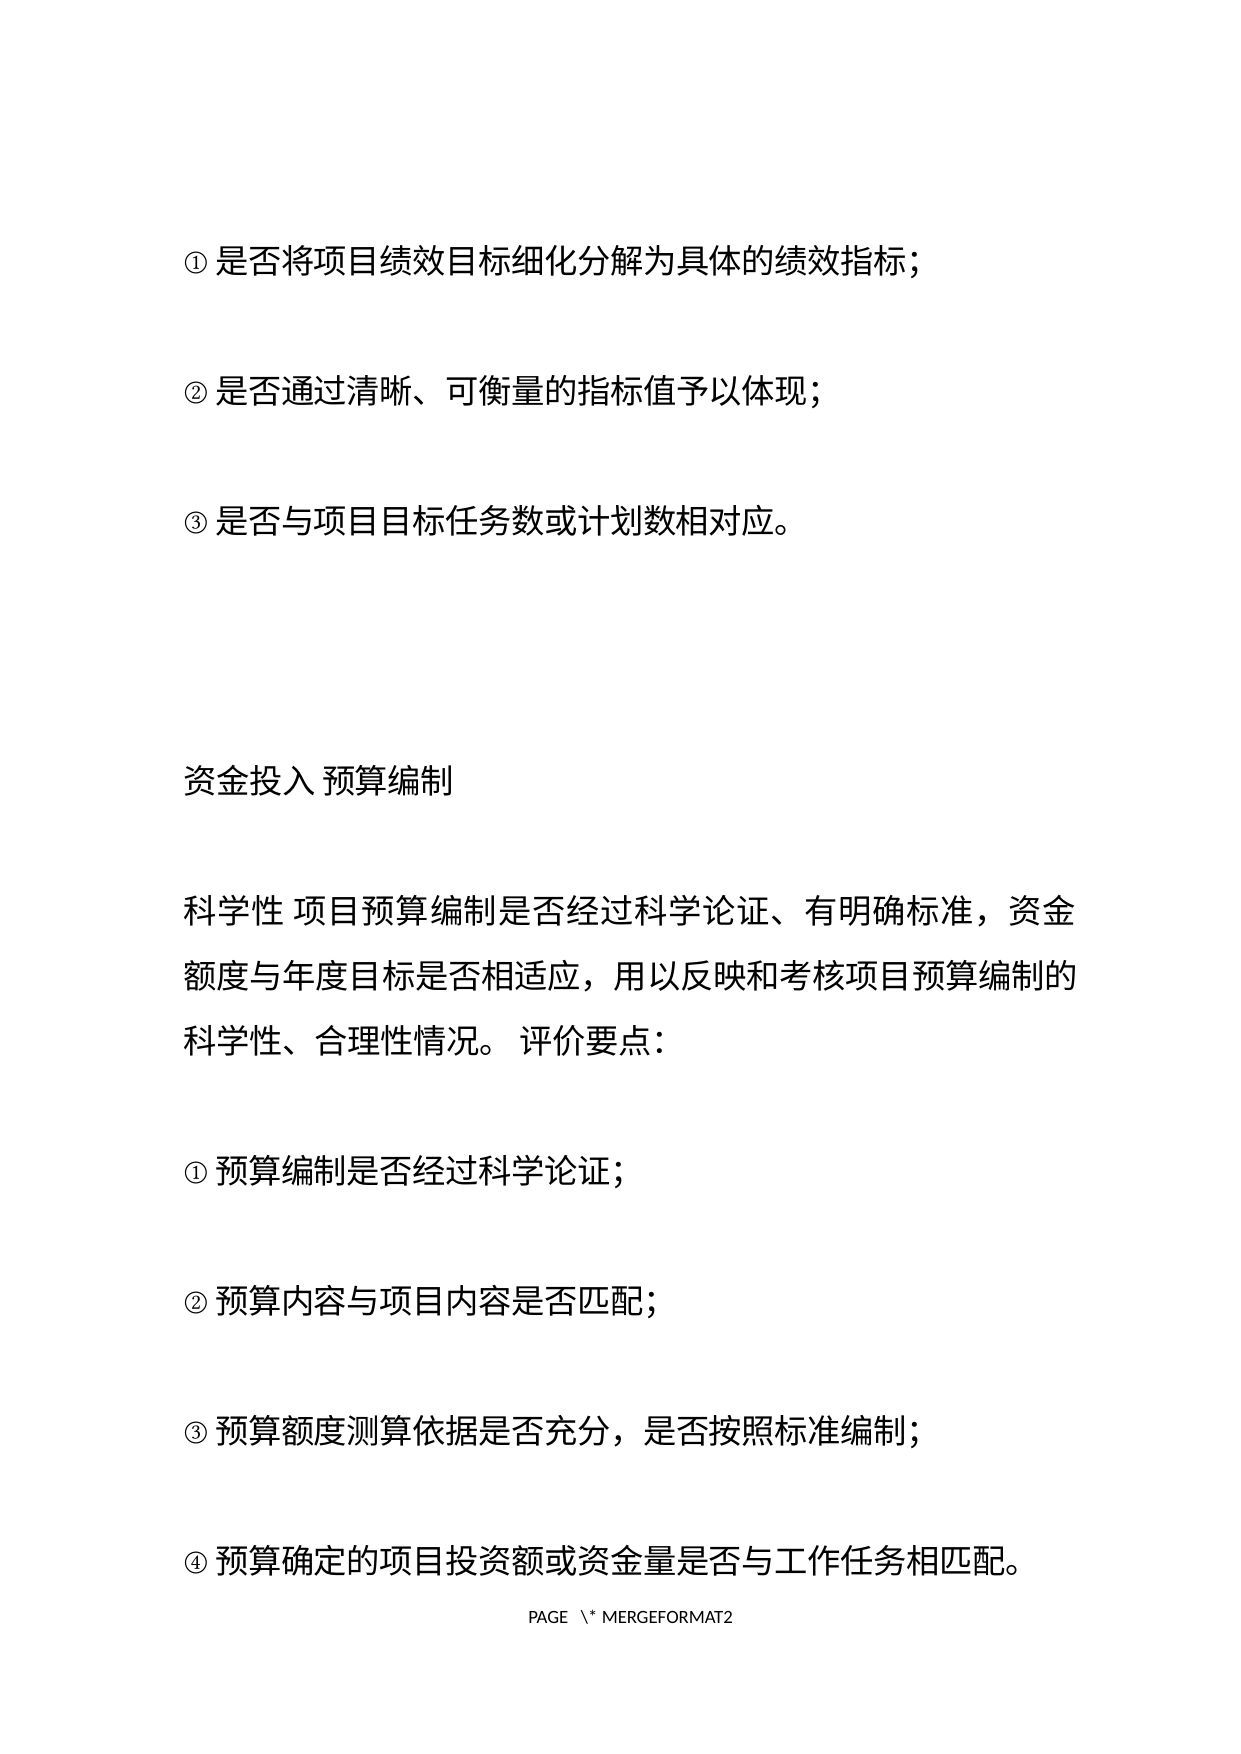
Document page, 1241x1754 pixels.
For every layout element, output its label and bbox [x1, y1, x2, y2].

text [183, 162, 1078, 1592]
